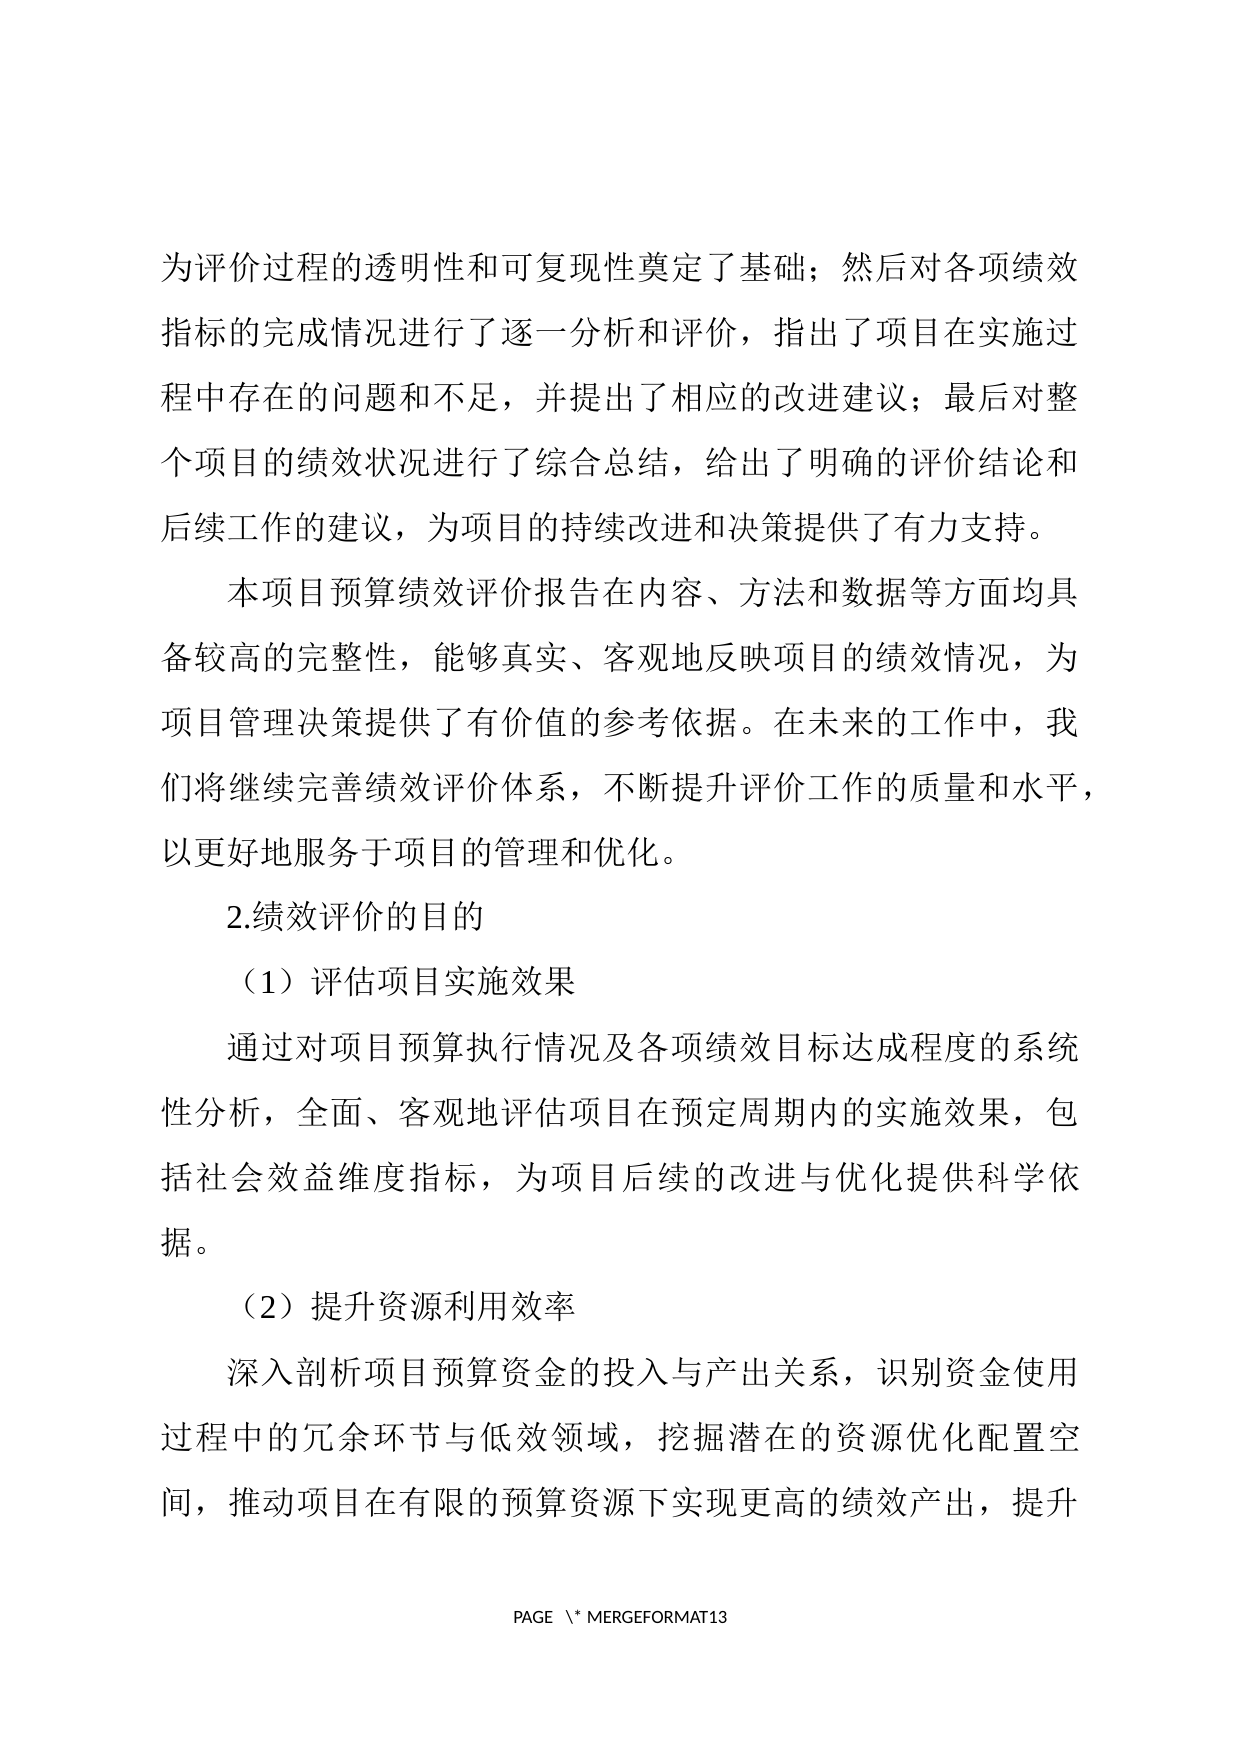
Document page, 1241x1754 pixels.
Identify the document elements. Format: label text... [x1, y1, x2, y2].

text （2）提升资源利用效率 [159, 1273, 1081, 1338]
text 2.绩效评价的目的 [159, 883, 1081, 948]
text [159, 1338, 1081, 1533]
text 通过对项目预算执行情况及各项绩效目标达成程度的系统性分析，全面、客观地评估项目在预定周期内的实施效果，包括社会效益维度指标，为项目后续的改进与优化提供科学依据。 [159, 1013, 1081, 1273]
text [159, 233, 1081, 558]
text （1）评估项目实施效果 [159, 948, 1081, 1013]
text 本项目预算绩效评价报告在内容、方法和数据等方面均具备较高的完整性，能够真实、客观地反映项目的绩效情况，为项目管理决策提供了有价值的参考依据。在未来的工作中，我们将继续完善绩效评价体系，不断提升评价工作的质量和水平，以更好地服务于项目的管理和优化。 [159, 558, 1081, 883]
